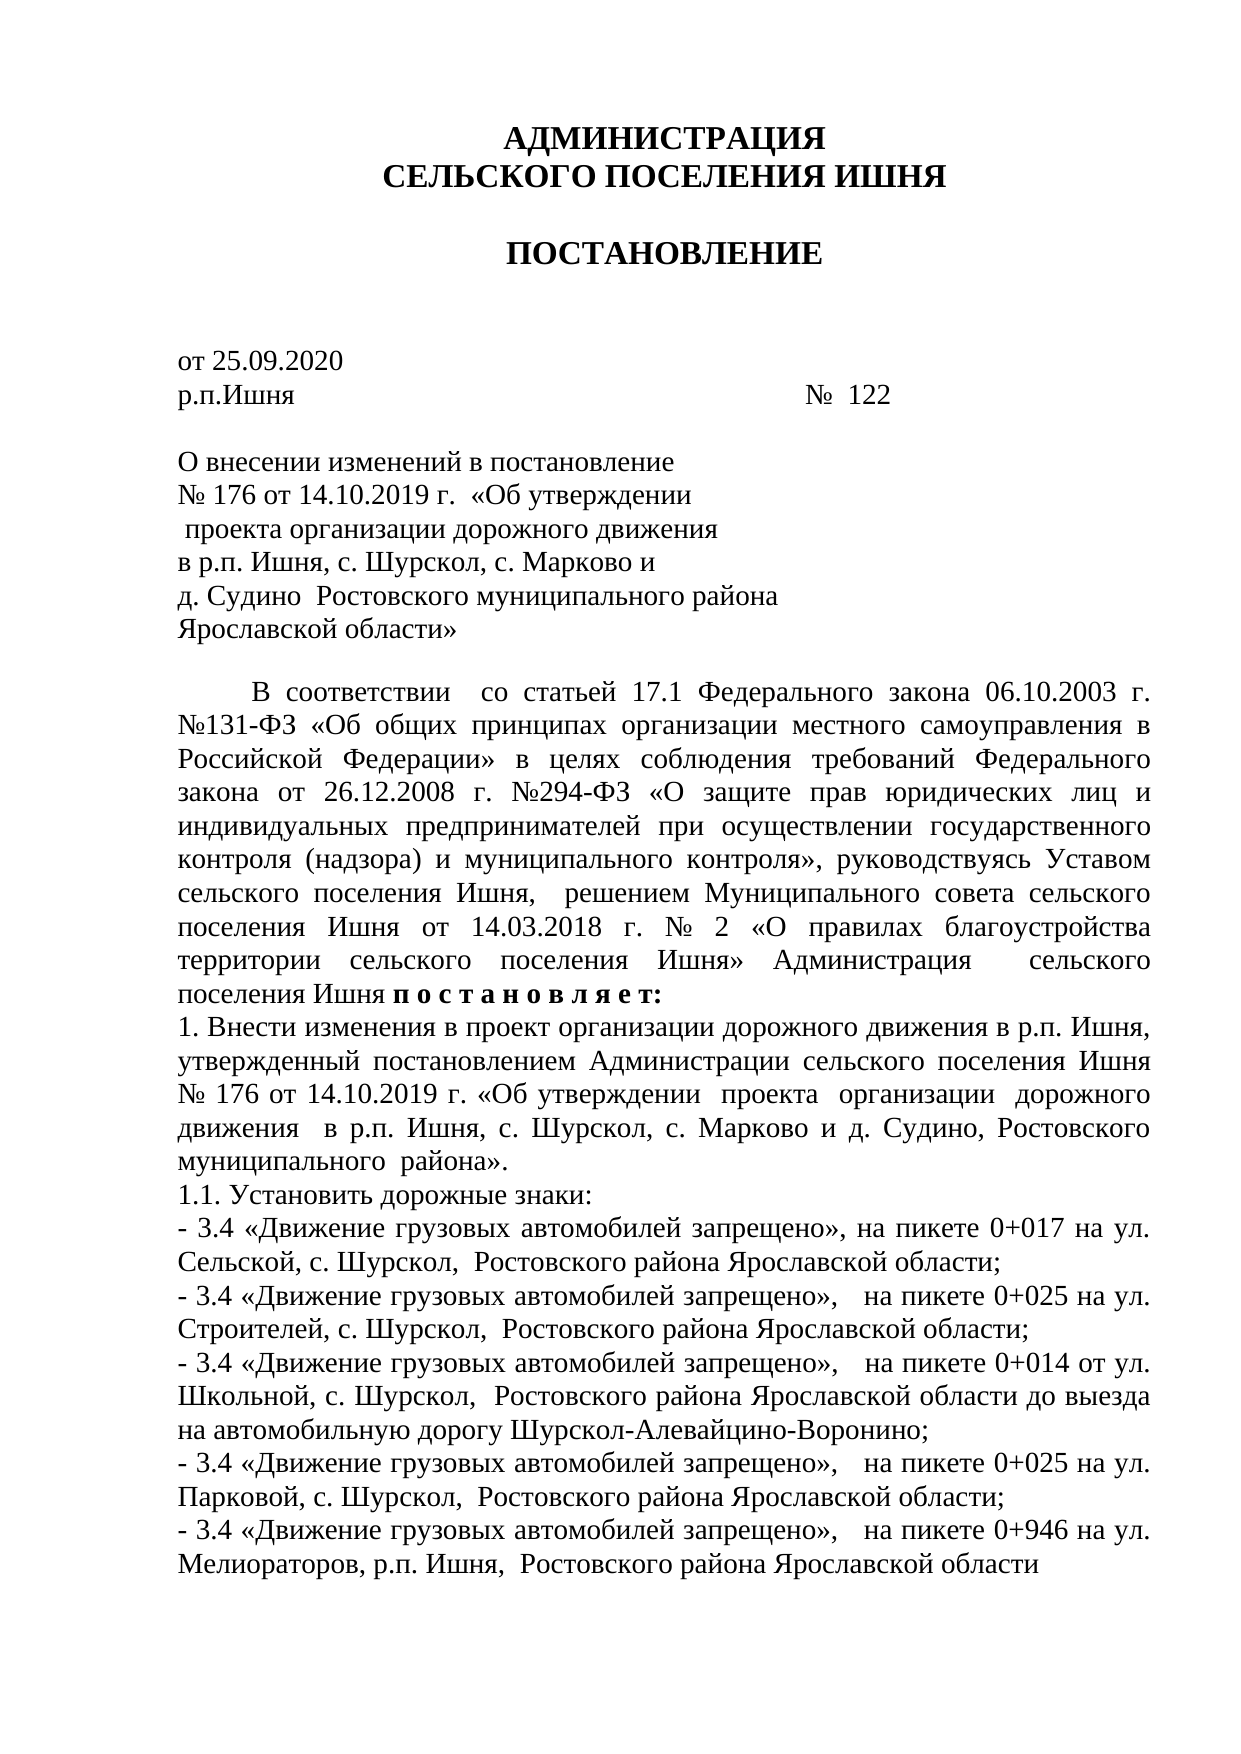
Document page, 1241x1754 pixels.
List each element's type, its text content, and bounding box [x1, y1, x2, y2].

text В соответствии со статьей 17.1 Федерального закона 06.10.2003 г. №131-ФЗ «Об общих принципах организации местного самоуправления в Российской Федерации» в целях соблюдения требований Федерального закона от 26.12.2008 г. №294-ФЗ «О защите прав юридических лиц и индивидуальных предпринимателей при осуществлении государственного контроля (надзора) и муниципального контроля», руководствуясь Уставом сельского поселения Ишня, решением Муниципального совета сельского поселения Ишня от 14.03.2018 г. № 2 «О правилах благоустройства территории сельского поселения Ишня» Администрация сельского поселения Ишня п о с т а н о в л я е т: [177, 674, 1152, 1009]
text СЕЛЬСКОГО ПОСЕЛЕНИЯ ИШНЯ [177, 156, 1152, 195]
text - 3.4 «Движение грузовых автомобилей запрещено», на пикете 0+025 на ул. Парковой, с. Шурскол, Ростовского района Ярославской области; [177, 1445, 1152, 1512]
text р.п.Ишня № 122 [177, 377, 1152, 410]
text - 3.4 «Движение грузовых автомобилей запрещено», на пикете 0+014 от ул. Школьной, с. Шурскол, Ростовского района Ярославской области до выезда на автомобильную дорогу Шурскол-Алевайцино-Воронино; [177, 1345, 1152, 1445]
text д. Судино Ростовского муниципального района [177, 578, 1152, 612]
text АДМИНИСТРАЦИЯ [177, 118, 1152, 156]
text - 3.4 «Движение грузовых автомобилей запрещено», на пикете 0+946 на ул. Мелиораторов, р.п. Ишня, Ростовского района Ярославской области [177, 1512, 1152, 1579]
text - 3.4 «Движение грузовых автомобилей запрещено», на пикете 0+017 на ул. Сельской, с. Шурскол, Ростовского района Ярославской области; [177, 1211, 1152, 1278]
text Ярославской области» [177, 612, 1152, 645]
text № 176 от 14.10.2019 г. «Об утверждении [177, 477, 1152, 511]
text - 3.4 «Движение грузовых автомобилей запрещено», на пикете 0+025 на ул. Строителей, с. Шурскол, Ростовского района Ярославской области; [177, 1278, 1152, 1345]
text ПОСТАНОВЛЕНИЕ [177, 233, 1152, 271]
text 1. Внести изменения в проект организации дорожного движения в р.п. Ишня, утвержденный постановлением Администрации сельского поселения Ишня № 176 от 14.10.2019 г. «Об утверждении проекта организации дорожного движения в р.п. Ишня, с. Шурскол, с. Марково и д. Судино, Ростовского муниципального района». [177, 1009, 1152, 1177]
text 1.1. Установить дорожные знаки: [177, 1177, 1152, 1211]
text от 25.09.2020 [177, 343, 1152, 377]
text проекта организации дорожного движения [177, 511, 1152, 544]
text в р.п. Ишня, с. Шурскол, с. Марково и [177, 544, 1152, 578]
text О внесении изменений в постановление [177, 444, 1152, 477]
